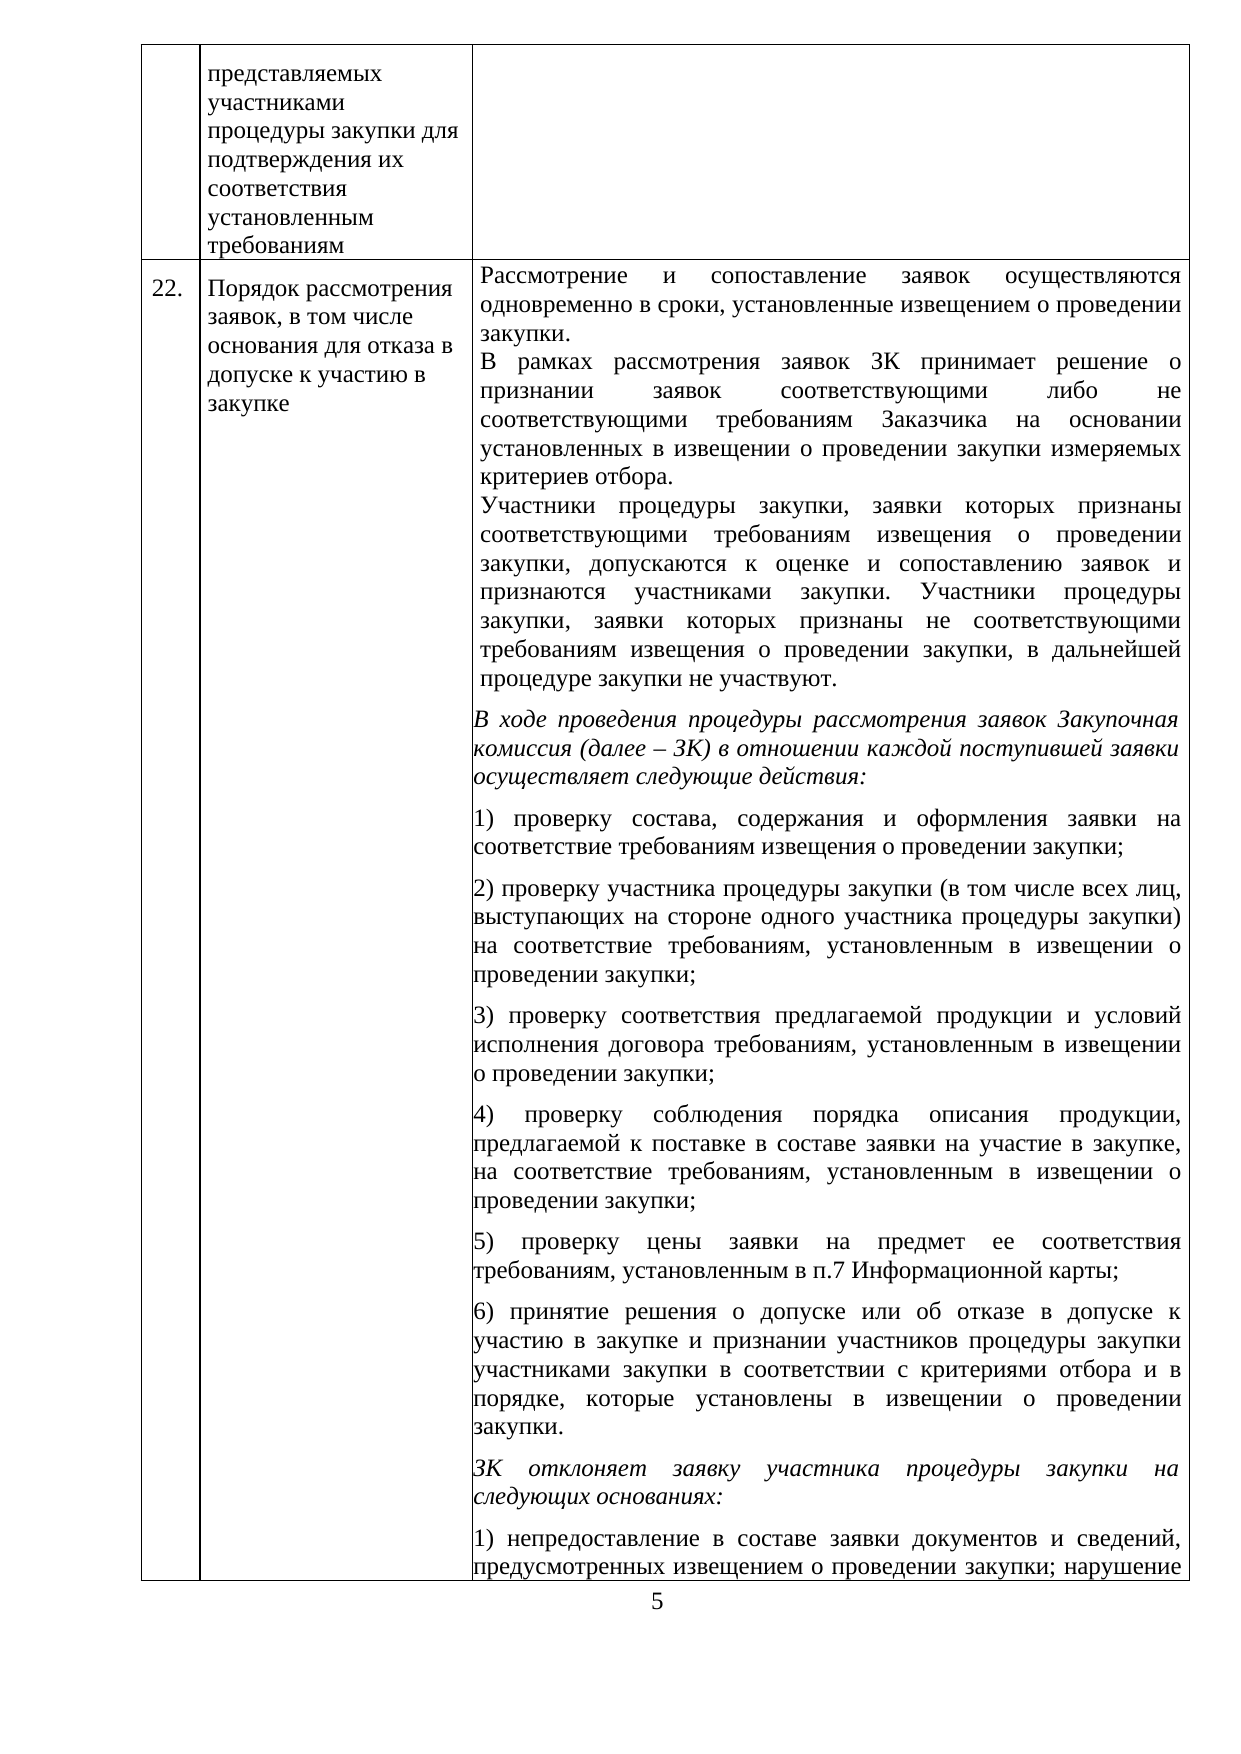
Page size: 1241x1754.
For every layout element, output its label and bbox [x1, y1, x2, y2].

table_cell [201, 260, 472, 1580]
table_cell [142, 45, 199, 259]
table_cell [201, 45, 472, 259]
table_cell [473, 260, 1189, 1580]
table_cell [142, 260, 199, 1580]
table_cell [473, 45, 1189, 259]
